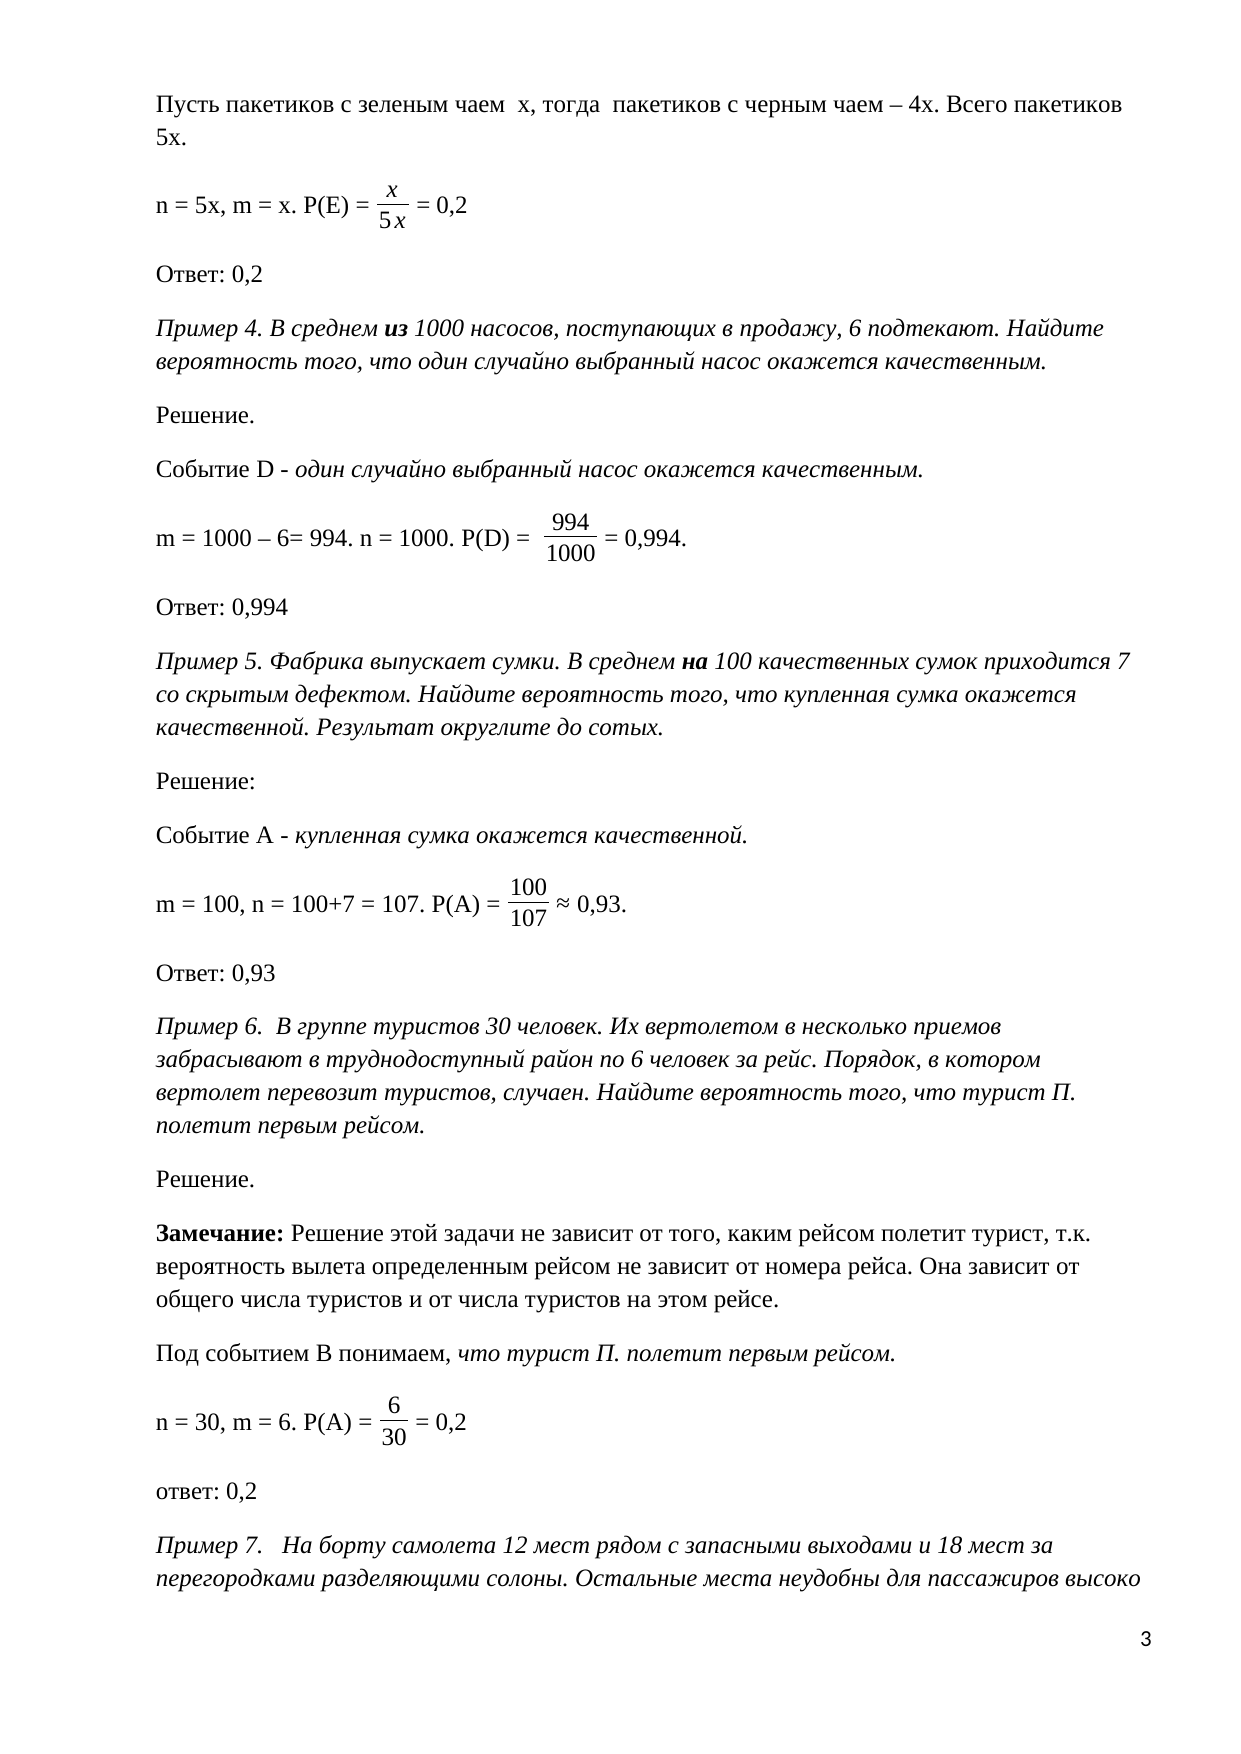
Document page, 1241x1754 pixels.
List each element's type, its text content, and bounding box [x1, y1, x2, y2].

text m = 100, n = 100+7 = 107. Р(А) = 0,93. [156, 873, 1152, 932]
text Ответ: 0,994 [156, 592, 1152, 621]
text n = 30, m = 6. Р(А) = = 0,2 [156, 1392, 1152, 1451]
text Событие D - один случайно выбранный насос окажется качественным. [156, 454, 1152, 483]
text Пусть пакетиков с зеленым чаем х, тогда пакетиков с черным чаем – 4х. Всего пакетиков 5х. [156, 89, 1152, 150]
text m = 1000 – 6= 994. n = 1000. P(D) = = 0,994. [156, 508, 1152, 567]
text ответ: 0,2 [156, 1476, 1152, 1505]
text Пример 6. В группе туристов 30 человек. Их вертолетом в несколько приемов забрасывают в труднодоступный район по 6 человек за рейс. Порядок, в котором вертолет перевозит туристов, случаен. Найдите вероятность того, что турист П. полетит первым рейсом. [156, 1011, 1152, 1139]
text Решение. [156, 1164, 1152, 1193]
text Под событием В понимаем, что турист П. полетит первым рейсом. [156, 1338, 1152, 1367]
text Решение: [156, 766, 1152, 794]
text n = 5x, m = х. Р(Е) = = 0,2 [156, 176, 1152, 234]
text Решение. [156, 400, 1152, 429]
text Замечание: Решение этой задачи не зависит от того, каким рейсом полетит турист, т.к. вероятность вылета определенным рейсом не зависит от номера рейса. Она зависит от общего числа туристов и от числа туристов на этом рейсе. [156, 1218, 1152, 1313]
text Ответ: 0,2 [156, 259, 1152, 288]
text Пример 4. В среднем из 1000 насосов, поступающих в продажу, 6 подтекают. Найдите вероятность того, что один случайно выбранный насос окажется качественным. [156, 313, 1152, 375]
text Событие А - купленная сумка окажется качественной. [156, 820, 1152, 848]
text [156, 1530, 1152, 1592]
text Пример 5. Фабрика выпускает сумки. В среднем на 100 качественных сумок приходится 7 со скрытым дефектом. Найдите вероятность того, что купленная сумка окажется качественной. Результат округлите до сотых. [156, 646, 1152, 741]
text Ответ: 0,93 [156, 958, 1152, 986]
